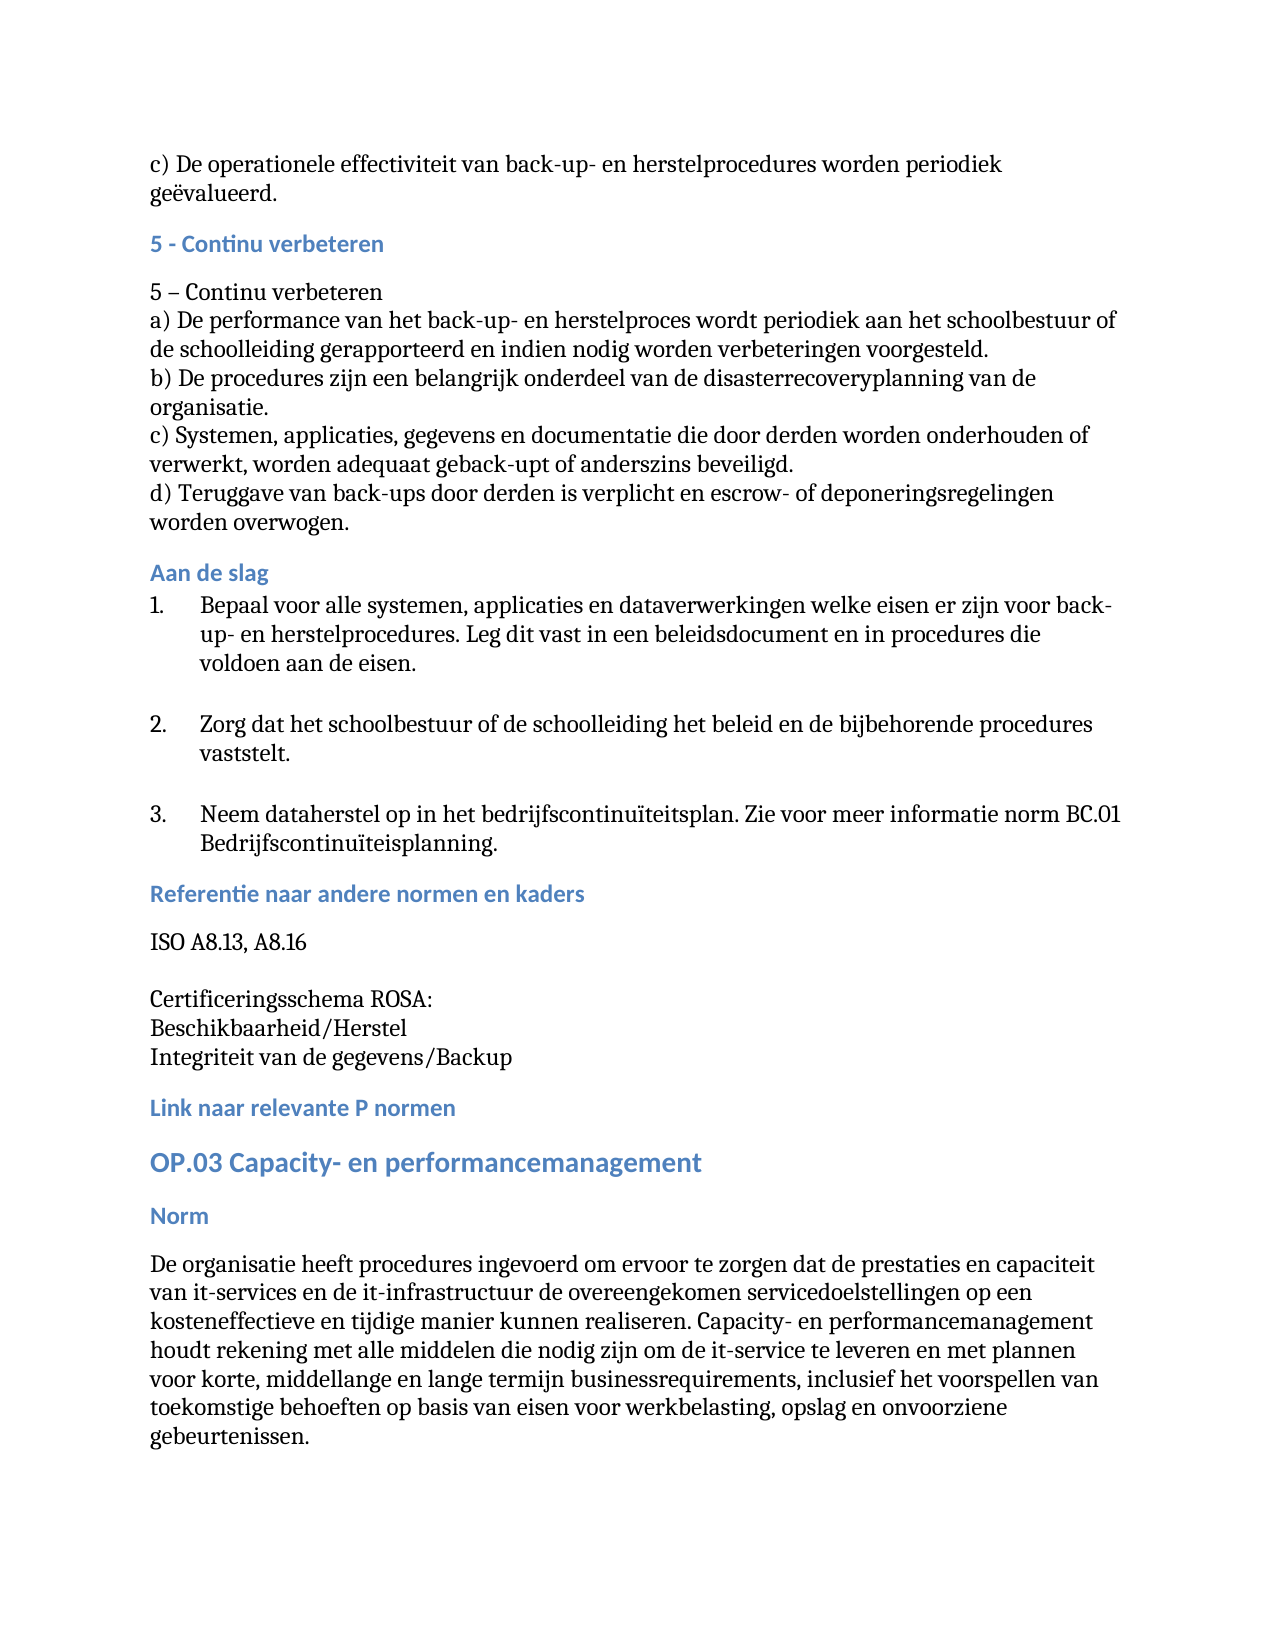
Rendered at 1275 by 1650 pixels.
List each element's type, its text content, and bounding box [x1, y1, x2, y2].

text ISO A8.13, A8.16 Certificeringsschema ROSA: Beschikbaarheid/Herstel Integriteit van de gegevens/Backup [150, 928, 1125, 1072]
list Zorg dat het schoolbestuur of de schoolleiding het beleid en de bijbehorende procedures vaststelt. [150, 710, 1125, 796]
subtitle Referentie naar andere normen en kaders [150, 878, 1125, 909]
subtitle 5 - Continu verbeteren [150, 228, 1125, 259]
subtitle Aan de slag [150, 557, 1125, 588]
subtitle OP.03 Capacity- en performancemanagement [150, 1144, 1125, 1179]
list Neem dataherstel op in het bedrijfscontinuïteitsplan. Zie voor meer informatie norm BC.01 Bedrijfscontinuïteisplanning. [150, 800, 1125, 858]
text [150, 150, 1125, 207]
text 5 – Continu verbeteren a) De performance van het back-up- en herstelproces wordt periodiek aan het schoolbestuur of de schoolleiding gerapporteerd en indien nodig worden verbeteringen voorgesteld. b) De procedures zijn een belangrijk onderdeel van de disasterrecoveryplanning van de organisatie. c) Systemen, applicaties, gegevens en documentatie die door derden worden onderhouden of verwerkt, worden adequaat geback-upt of anderszins beveiligd. d) Teruggave van back-ups door derden is verplicht en escrow- of deponeringsregelingen worden overwogen. [150, 278, 1125, 536]
subtitle Norm [150, 1200, 1125, 1231]
text De organisatie heeft procedures ingevoerd om ervoor te zorgen dat de prestaties en capaciteit van it-services en de it-infrastructuur de overeengekomen servicedoelstellingen op een kosteneffectieve en tijdige manier kunnen realiseren. Capacity- en performancemanagement houdt rekening met alle middelen die nodig zijn om de it-service te leveren en met plannen voor korte, middellange en lange termijn businessrequirements, inclusief het voorspellen van toekomstige behoeften op basis van eisen voor werkbelasting, opslag en onvoorziene gebeurtenissen. [150, 1249, 1125, 1451]
subtitle Link naar relevante P normen [150, 1092, 1125, 1123]
list Bepaal voor alle systemen, applicaties en dataverwerkingen welke eisen er zijn voor back-up- en herstelprocedures. Leg dit vast in een beleidsdocument en in procedures die voldoen aan de eisen. [150, 591, 1125, 706]
